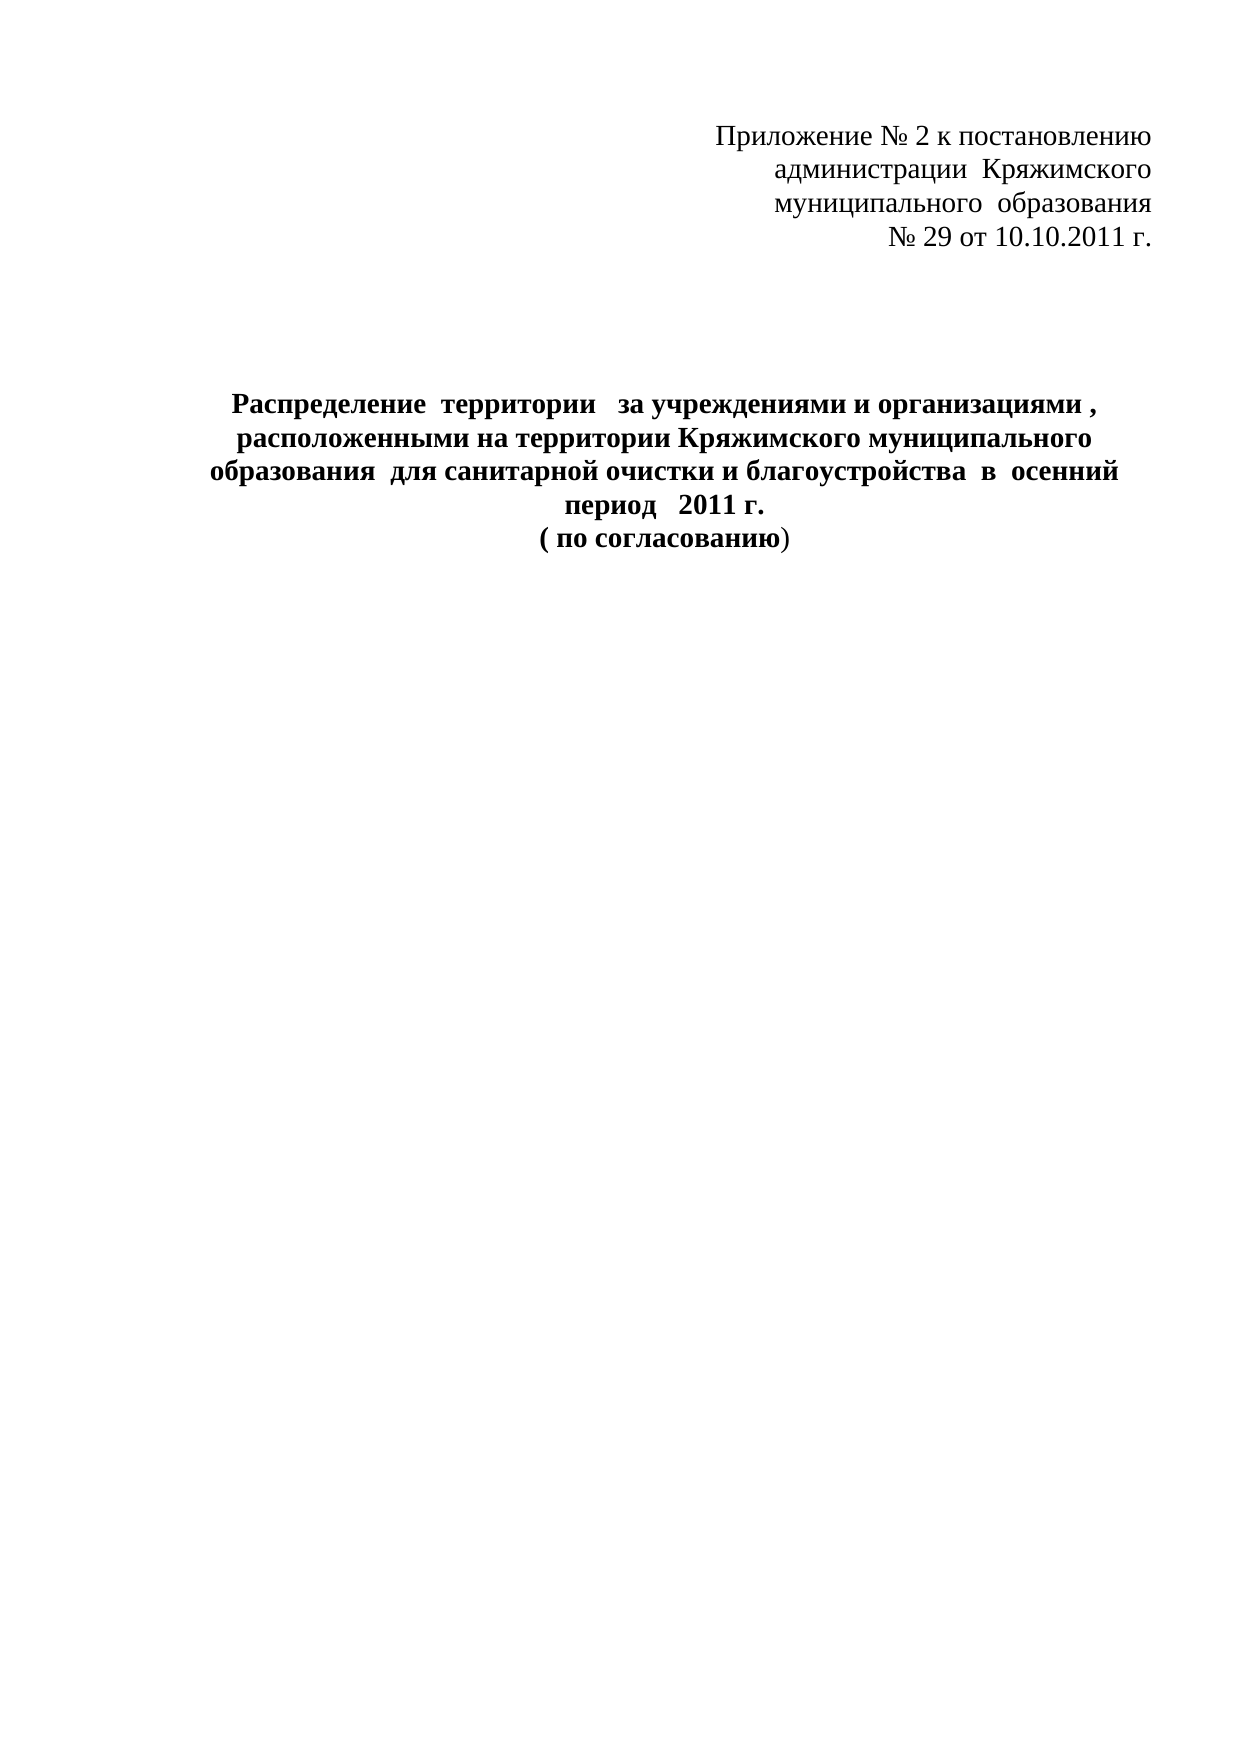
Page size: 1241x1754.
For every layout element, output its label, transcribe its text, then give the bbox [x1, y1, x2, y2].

subtitle ( по согласованию) [177, 521, 1152, 554]
subtitle Приложение № 2 к постановлению [177, 118, 1152, 152]
subtitle муниципального образования [177, 185, 1152, 219]
subtitle администрации Кряжимского [177, 152, 1152, 185]
subtitle Распределение территории за учреждениями и организациями , расположенными на территории Кряжимского муниципального образования для санитарной очистки и благоустройства в осенний период 2011 г. [177, 386, 1152, 521]
subtitle № 29 от 10.10.2011 г. [177, 219, 1152, 252]
